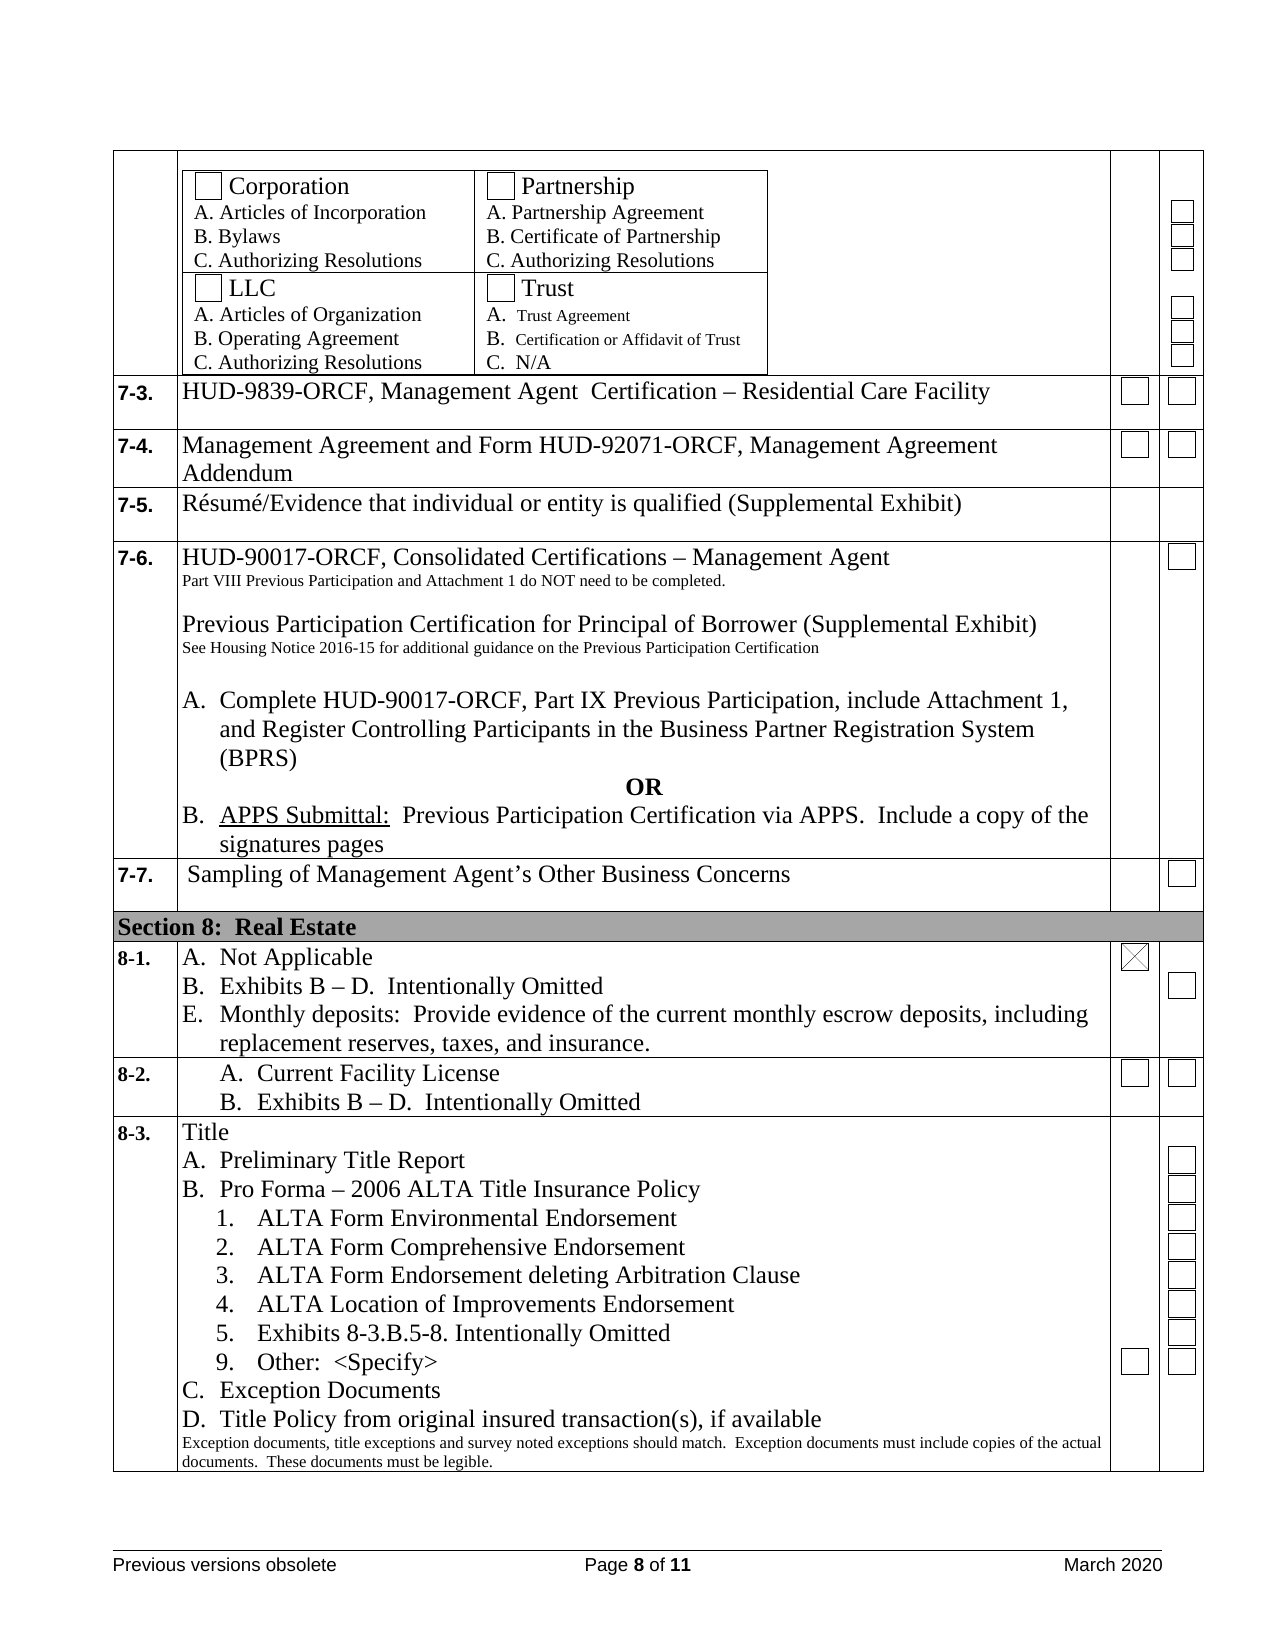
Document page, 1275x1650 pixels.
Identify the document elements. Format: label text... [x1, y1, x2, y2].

table_cell [1111, 542, 1159, 858]
table_cell [1160, 859, 1203, 911]
table_cell Not Applicable Exhibits B – D. Intentionally Omitted Monthly deposits: Provide evidence of the current monthly escrow deposits, including replacement reserves, taxes, and insurance. [178, 942, 1110, 1057]
table_cell HUD-90017-ORCF, Consolidated Certifications – Management Agent Part VIII Previous Participation and Attachment 1 do NOT need to be completed. Previous Participation Certification for Principal of Borrower (Supplemental Exhibit) See Housing Notice 2016-15 for additional guidance on the Previous Participation Certification Complete HUD-90017-ORCF, Part IX Previous Participation, include Attachment 1, and Register Controlling Participants in the Business Partner Registration System (BPRS) OR APPS Submittal: Previous Participation Certification via APPS. Include a copy of the signatures pages [178, 542, 1110, 858]
table_cell Current Facility License Exhibits B – D. Intentionally Omitted [178, 1058, 1110, 1116]
table_cell [1111, 942, 1159, 1057]
table_cell [1160, 151, 1203, 375]
table_cell [1111, 488, 1159, 541]
table_cell [1160, 542, 1203, 858]
table_cell [114, 488, 177, 541]
table_cell [1111, 1117, 1159, 1471]
table_cell [114, 942, 177, 1057]
table_cell [1160, 488, 1203, 541]
table_cell [1160, 942, 1203, 1057]
table_cell [114, 1117, 177, 1471]
table_cell [114, 1058, 177, 1116]
table_cell [1160, 1058, 1203, 1116]
table_cell [1111, 376, 1159, 429]
table_cell [114, 430, 177, 487]
table_cell [1160, 1117, 1203, 1471]
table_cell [178, 151, 1110, 375]
table_cell Title Preliminary Title Report Pro Forma – 2006 ALTA Title Insurance Policy ALTA Form Environmental Endorsement ALTA Form Comprehensive Endorsement ALTA Form Endorsement deleting Arbitration Clause ALTA Location of Improvements Endorsement Exhibits 8-3.B.5-8. Intentionally Omitted Other: <Specify> Exception Documents Title Policy from original insured transaction(s), if available Exception documents, title exceptions and survey noted exceptions should match. Exception documents must include copies of the actual documents. These documents must be legible. [178, 1117, 1110, 1471]
table_cell [114, 859, 177, 911]
table_cell Management Agreement and Form HUD-92071-ORCF, Management Agreement Addendum [178, 430, 1110, 487]
table_cell [1111, 859, 1159, 911]
table_cell [1160, 430, 1203, 487]
table_cell [1111, 1058, 1159, 1116]
table_cell [114, 151, 177, 375]
table_cell [114, 542, 177, 858]
table_cell HUD-9839-ORCF, Management Agent Certification – Residential Care Facility [178, 376, 1110, 429]
table_cell [1160, 376, 1203, 429]
table_cell [1111, 430, 1159, 487]
table_cell Sampling of Management Agent’s Other Business Concerns [178, 859, 1110, 911]
table_cell [114, 376, 177, 429]
table_cell Résumé/Evidence that individual or entity is qualified (Supplemental Exhibit) [178, 488, 1110, 541]
table_cell Section 8: Real Estate [114, 912, 1203, 941]
table_cell [1111, 151, 1159, 375]
